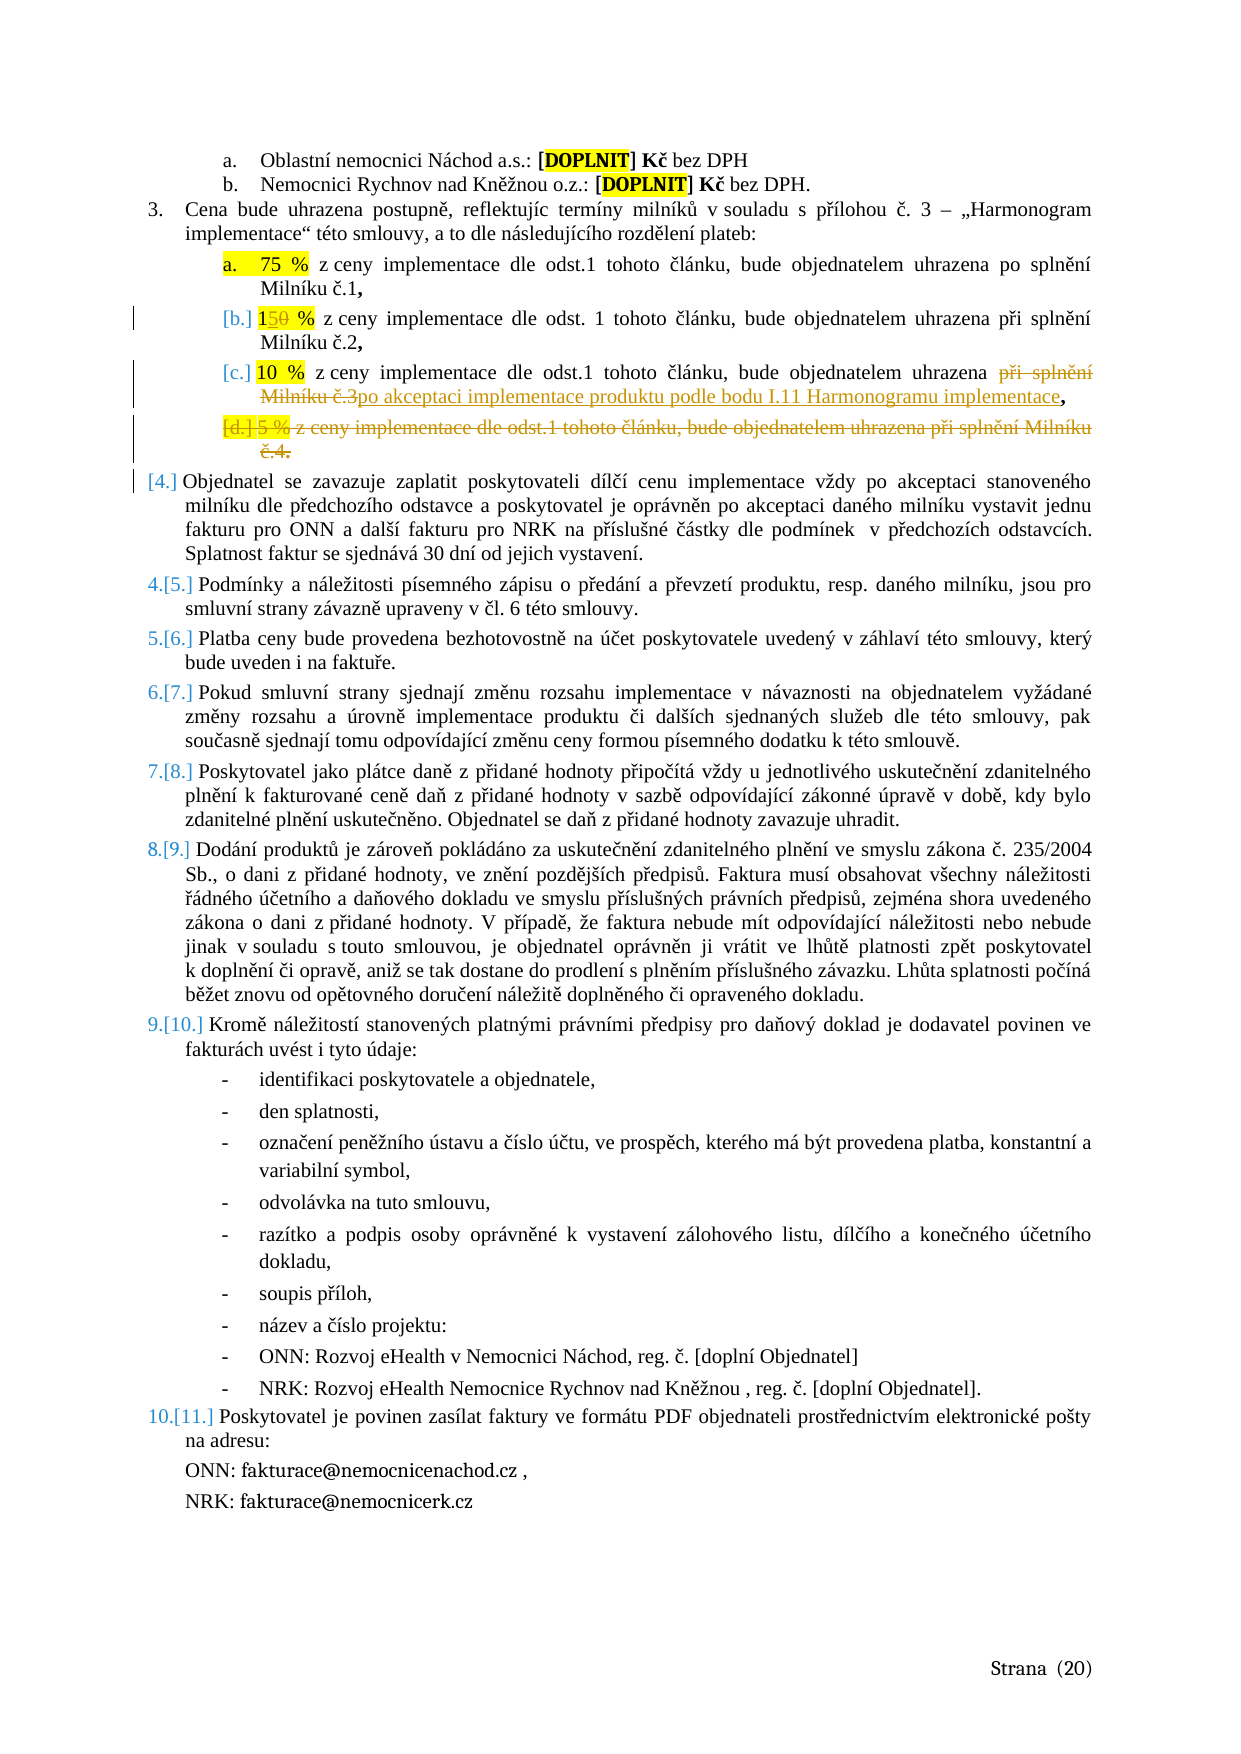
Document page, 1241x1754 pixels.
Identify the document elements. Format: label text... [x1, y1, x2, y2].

subtitle název a číslo projektu: [221, 1313, 1092, 1337]
list Platba ceny bude provedena bezhotovostně na účet poskytovatele uvedený v záhlaví této smlouvy, který bude uveden i na faktuře. [148, 626, 1092, 674]
list Dodání produktů je zároveň pokládáno za uskutečnění zdanitelného plnění ve smyslu zákona č. 235/2004 Sb., o dani z přidané hodnoty, ve znění pozdějších předpisů. Faktura musí obsahovat všechny náležitosti řádného účetního a daňového dokladu ve smyslu příslušných právních předpisů, zejména shora uvedeného zákona o dani z přidané hodnoty. V případě, že faktura nebude mít odpovídající náležitosti nebo nebude jinak v souladu s touto smlouvou, je objednatel oprávněn ji vrátit ve lhůtě platnosti zpět poskytovatel k doplnění či opravě, aniž se tak dostane do prodlení s plněním příslušného závazku. Lhůta splatnosti počíná běžet znovu od opětovného doručení náležitě doplněného či opraveného dokladu. [148, 837, 1092, 1006]
subtitle den splatnosti, [221, 1098, 1092, 1123]
list 75 % z ceny implementace dle odst.1 tohoto článku, bude objednatelem uhrazena po splnění Milníku č.1, [223, 251, 1092, 299]
list Nemocnici Rychnov nad Kněžnou o.z.: [DOPLNIT] Kč bez DPH. [223, 172, 1092, 197]
subtitle odvolávka na tuto smlouvu, [221, 1190, 1092, 1214]
list Poskytovatel je povinen zasílat faktury ve formátu PDF objednateli prostřednictvím elektronické pošty na adresu: [148, 1404, 1092, 1452]
list 10 % z ceny implementace dle odst.1 tohoto článku, bude objednatelem uhrazena , [223, 360, 1092, 408]
subtitle NRK: Rozvoj eHealth Nemocnice Rychnov nad Kněžnou , reg. č. [doplní Objednatel]. [221, 1376, 1092, 1400]
subtitle označení peněžního ústavu a číslo účtu, ve prospěch, kterého má být provedena platba, konstantní a variabilní symbol, [221, 1130, 1092, 1182]
list Kromě náležitostí stanovených platnými právními předpisy pro daňový doklad je dodavatel povinen ve fakturách uvést i tyto údaje: [148, 1012, 1092, 1061]
list Oblastní nemocnici Náchod a.s.: [DOPLNIT] Kč bez DPH [223, 148, 1092, 172]
list 1 % z ceny implementace dle odst. 1 tohoto článku, bude objednatelem uhrazena při splnění Milníku č.2, [223, 306, 1092, 354]
list Objednatel se zavazuje zaplatit poskytovateli dílčí cenu implementace vždy po akceptaci stanoveného milníku dle předchozího odstavce a poskytovatel je oprávněn po akceptaci daného milníku vystavit jednu fakturu pro ONN a další fakturu pro NRK na příslušné částky dle podmínek v předchozích odstavcích. Splatnost faktur se sjednává 30 dní od jejich vystavení. [148, 469, 1092, 565]
list Cena bude uhrazena postupně, reflektujíc termíny milníků v souladu s přílohou č. 3 – „Harmonogram implementace“ této smlouvy, a to dle následujícího rozdělení plateb: [148, 197, 1092, 245]
subtitle razítko a podpis osoby oprávněné k vystavení zálohového listu, dílčího a konečného účetního dokladu, [221, 1221, 1092, 1273]
subtitle soupis příloh, [221, 1281, 1092, 1305]
subtitle identifikaci poskytovatele a objednatele, [221, 1067, 1092, 1091]
list ONN: fakturace@nemocnicenachod.cz , [185, 1458, 1092, 1483]
list Poskytovatel jako plátce daně z přidané hodnoty připočítá vždy u jednotlivého uskutečnění zdanitelného plnění k fakturované ceně daň z přidané hodnoty v sazbě odpovídající zákonné úpravě v době, kdy bylo zdanitelné plnění uskutečněno. Objednatel se daň z přidané hodnoty zavazuje uhradit. [148, 759, 1092, 831]
subtitle ONN: Rozvoj eHealth v Nemocnici Náchod, reg. č. [doplní Objednatel] [221, 1344, 1092, 1368]
list Pokud smluvní strany sjednají změnu rozsahu implementace v návaznosti na objednatelem vyžádané změny rozsahu a úrovně implementace produktu či dalších sjednaných služeb dle této smlouvy, pak současně sjednají tomu odpovídající změnu ceny formou písemného dodatku k této smlouvě. [148, 680, 1092, 752]
list NRK: fakturace@nemocnicerk.cz [185, 1489, 1092, 1514]
list Podmínky a náležitosti písemného zápisu o předání a převzetí produktu, resp. daného milníku, jsou pro smluvní strany závazně upraveny v čl. 6 této smlouvy. [148, 571, 1092, 619]
